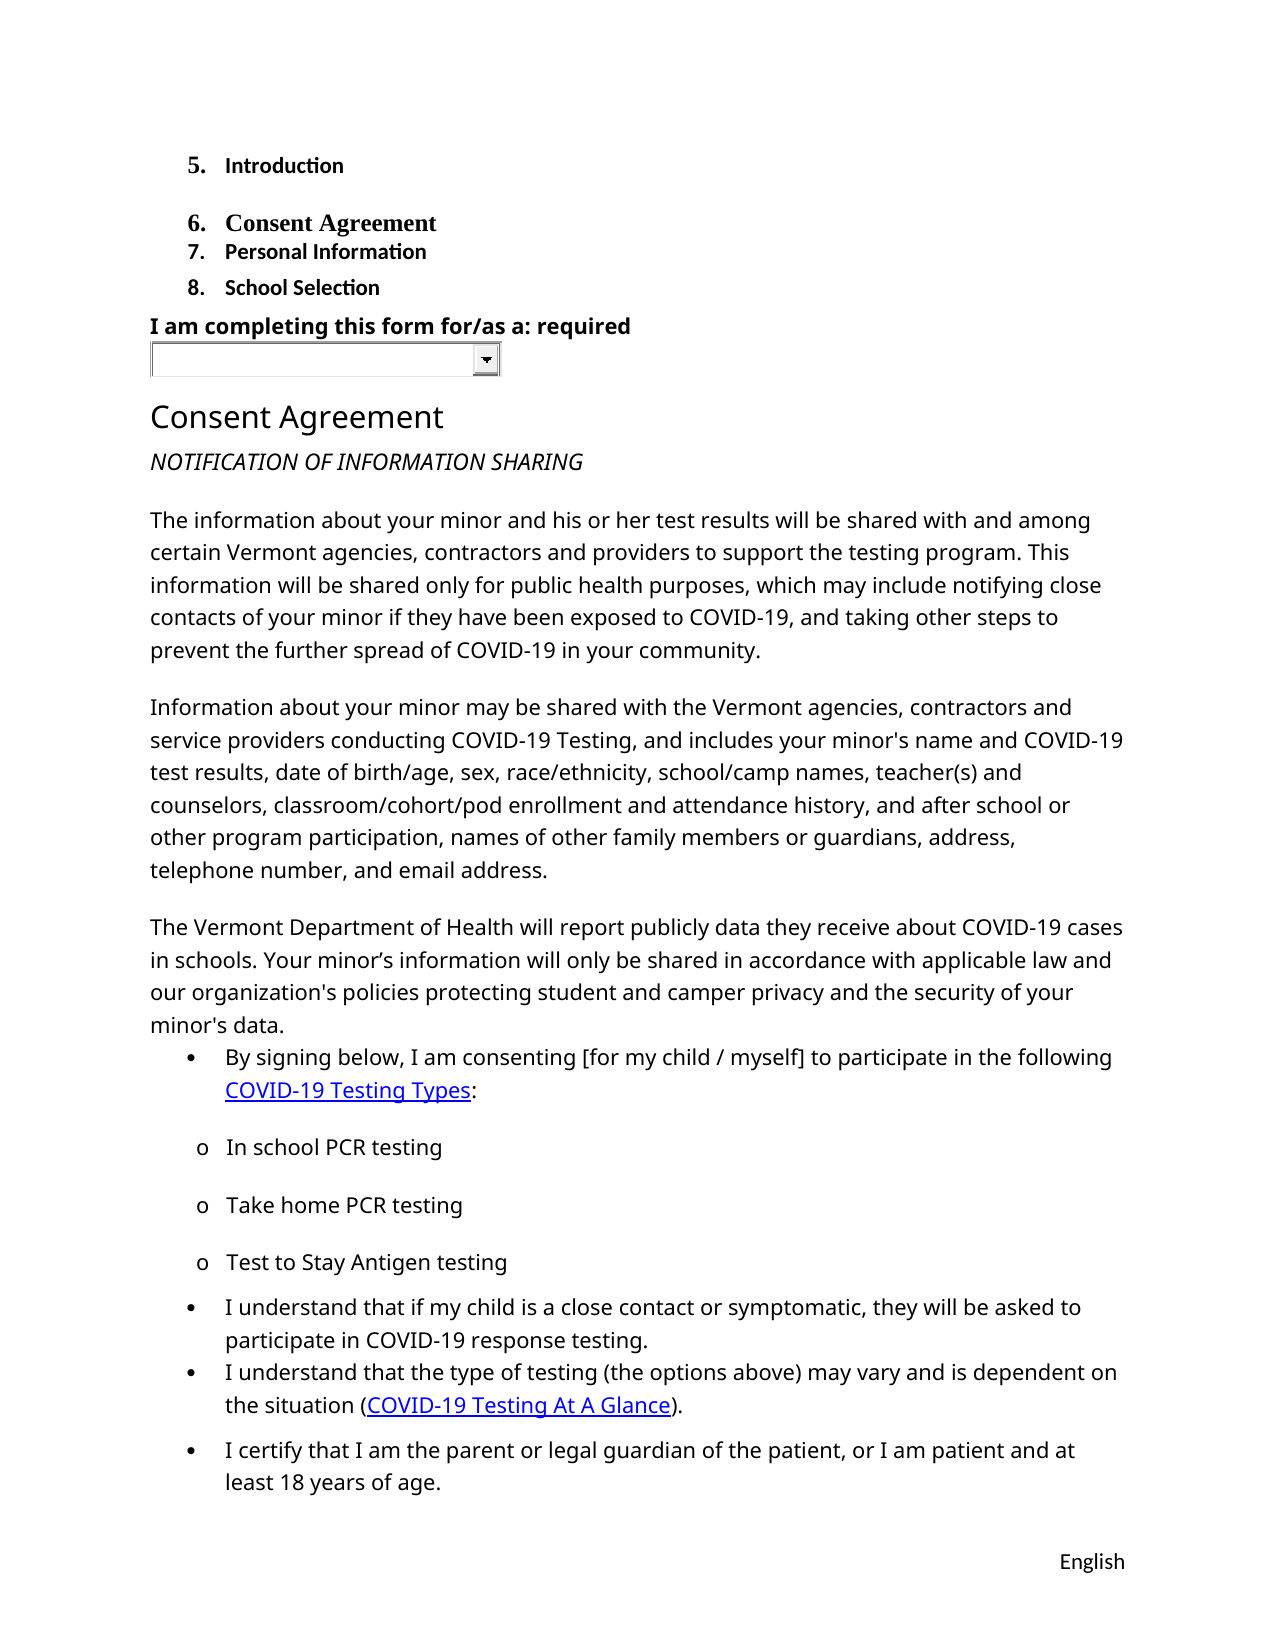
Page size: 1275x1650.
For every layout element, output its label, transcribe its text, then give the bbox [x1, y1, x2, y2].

text The Vermont Department of Health will report publicly data they receive about COVID-19 cases in schools. Your minor’s information will only be shared in accordance with applicable law and our organization's policies protecting student and camper privacy and the security of your minor's data. [150, 909, 1125, 1039]
text I am completing this form for/as a: required [150, 309, 1125, 341]
subtitle Consent Agreement [150, 395, 1125, 438]
list I understand that the type of testing (the options above) may vary and is dependent on the situation (COVID-19 Testing At A Glance). [187, 1354, 1125, 1419]
text Information about your minor may be shared with the Vermont agencies, contractors and service providers conducting COVID-19 Testing, and includes your minor's name and COVID-19 test results, date of birth/age, sex, race/ethnicity, school/camp names, teacher(s) and counselors, classroom/cohort/pod enrollment and attendance history, and after school or other program participation, names of other family members or guardians, address, telephone number, and email address. [150, 689, 1125, 884]
list I understand that if my child is a close contact or symptomatic, they will be asked to participate in COVID-19 response testing. [187, 1289, 1125, 1354]
list Introduction [187, 150, 1100, 179]
subtitle NOTIFICATION OF INFORMATION SHARING [150, 446, 1125, 477]
list By signing below, I am consenting [for my child / myself] to participate in the following COVID-19 Testing Types: [187, 1039, 1125, 1104]
list I certify that I am the parent or legal guardian of the patient, or I am patient and at least 18 years of age. [187, 1432, 1125, 1497]
text o Take home PCR testing [150, 1187, 1125, 1219]
list Consent Agreement [187, 208, 1100, 237]
text o In school PCR testing [150, 1129, 1125, 1162]
text The information about your minor and his or her test results will be shared with and among certain Vermont agencies, contractors and providers to support the testing program. This information will be shared only for public health purposes, which may include notifying close contacts of your minor if they have been exposed to COVID-19, and taking other steps to prevent the further spread of COVID-19 in your community. [150, 502, 1125, 664]
list School Selection [187, 273, 1100, 301]
text o Test to Stay Antigen testing [150, 1244, 1125, 1277]
list Personal Information [187, 237, 1100, 265]
